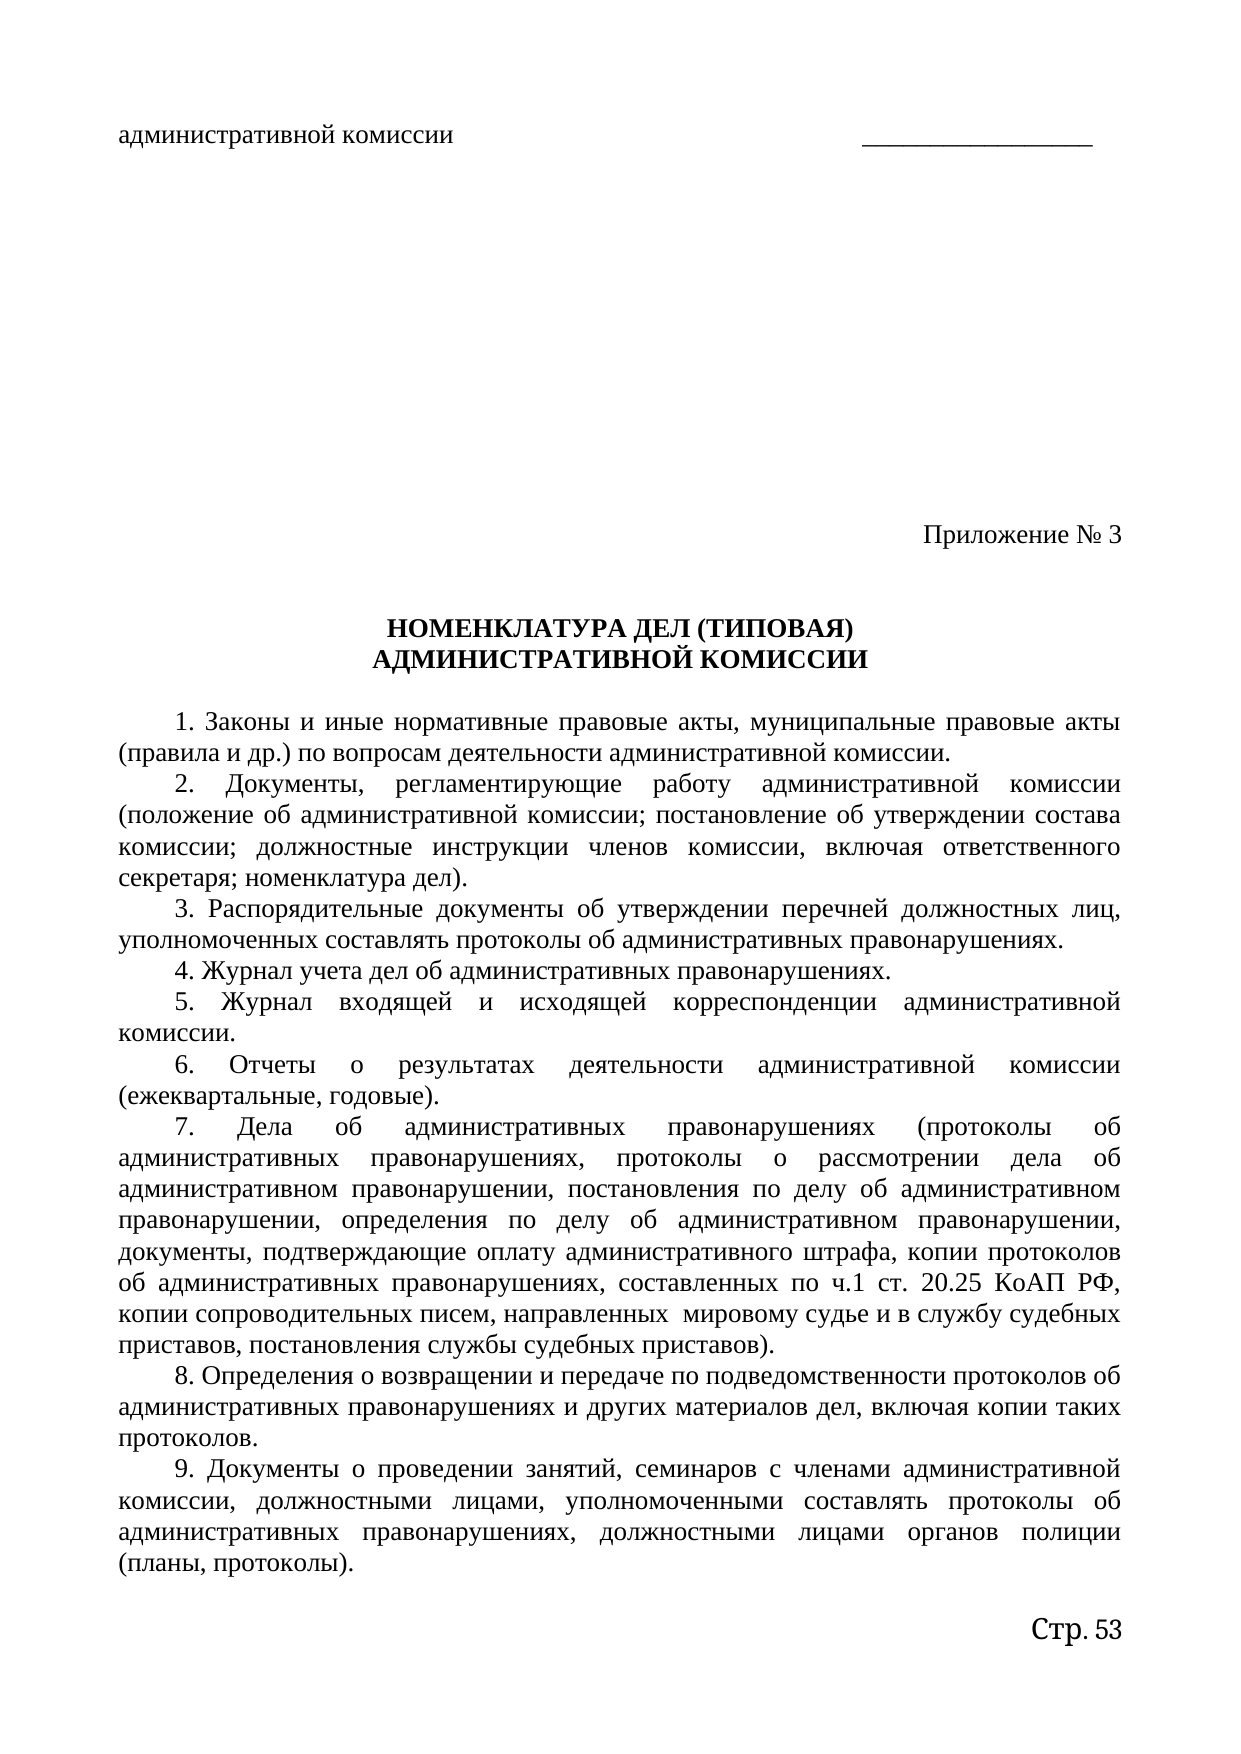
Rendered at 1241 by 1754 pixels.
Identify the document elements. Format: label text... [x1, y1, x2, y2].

text 8. Определения о возвращении и передаче по подведомственности протоколов об административных правонарушениях и других материалов дел, включая копии таких протоколов. [118, 1359, 1122, 1453]
text 4. Журнал учета дел об административных правонарушениях. [118, 954, 1122, 985]
text 1. Законы и иные нормативные правовые акты, муниципальные правовые акты (правила и др.) по вопросам деятельности административной комиссии. [118, 705, 1122, 767]
text 5. Журнал входящей и исходящей корреспонденции административной комиссии. [118, 985, 1122, 1048]
text 3. Распорядительные документы об утверждении перечней должностных лиц, уполномоченных составлять протоколы об административных правонарушениях. [118, 892, 1122, 954]
text административной комиссии _________________ [118, 118, 1122, 149]
text 6. Отчеты о результатах деятельности административной комиссии (ежеквартальные, годовые). [118, 1048, 1122, 1110]
title АДМИНИСТРАТИВНОЙ КОМИССИИ [118, 643, 1122, 674]
text 7. Дела об административных правонарушениях (протоколы об административных правонарушениях, протоколы о рассмотрении дела об административном правонарушении, постановления по делу об административном правонарушении, определения по делу об административном правонарушении, документы, подтверждающие оплату административного штрафа, копии протоколов об административных правонарушениях, составленных по ч.1 ст. 20.25 КоАП РФ, копии сопроводительных писем, направленных мировому судье и в службу судебных приставов, постановления службы судебных приставов). [118, 1110, 1122, 1359]
title НОМЕНКЛАТУРА ДЕЛ (ТИПОВАЯ) [118, 612, 1122, 643]
text 9. Документы о проведении занятий, семинаров с членами административной комиссии, должностными лицами, уполномоченными составлять протоколы об административных правонарушениях, должностными лицами органов полиции (планы, протоколы). [118, 1453, 1122, 1577]
text 2. Документы, регламентирующие работу административной комиссии (положение об административной комиссии; постановление об утверждении состава комиссии; должностные инструкции членов комиссии, включая ответственного секретаря; номенклатура дел). [118, 767, 1122, 892]
text Приложение № 3 [118, 518, 1122, 549]
